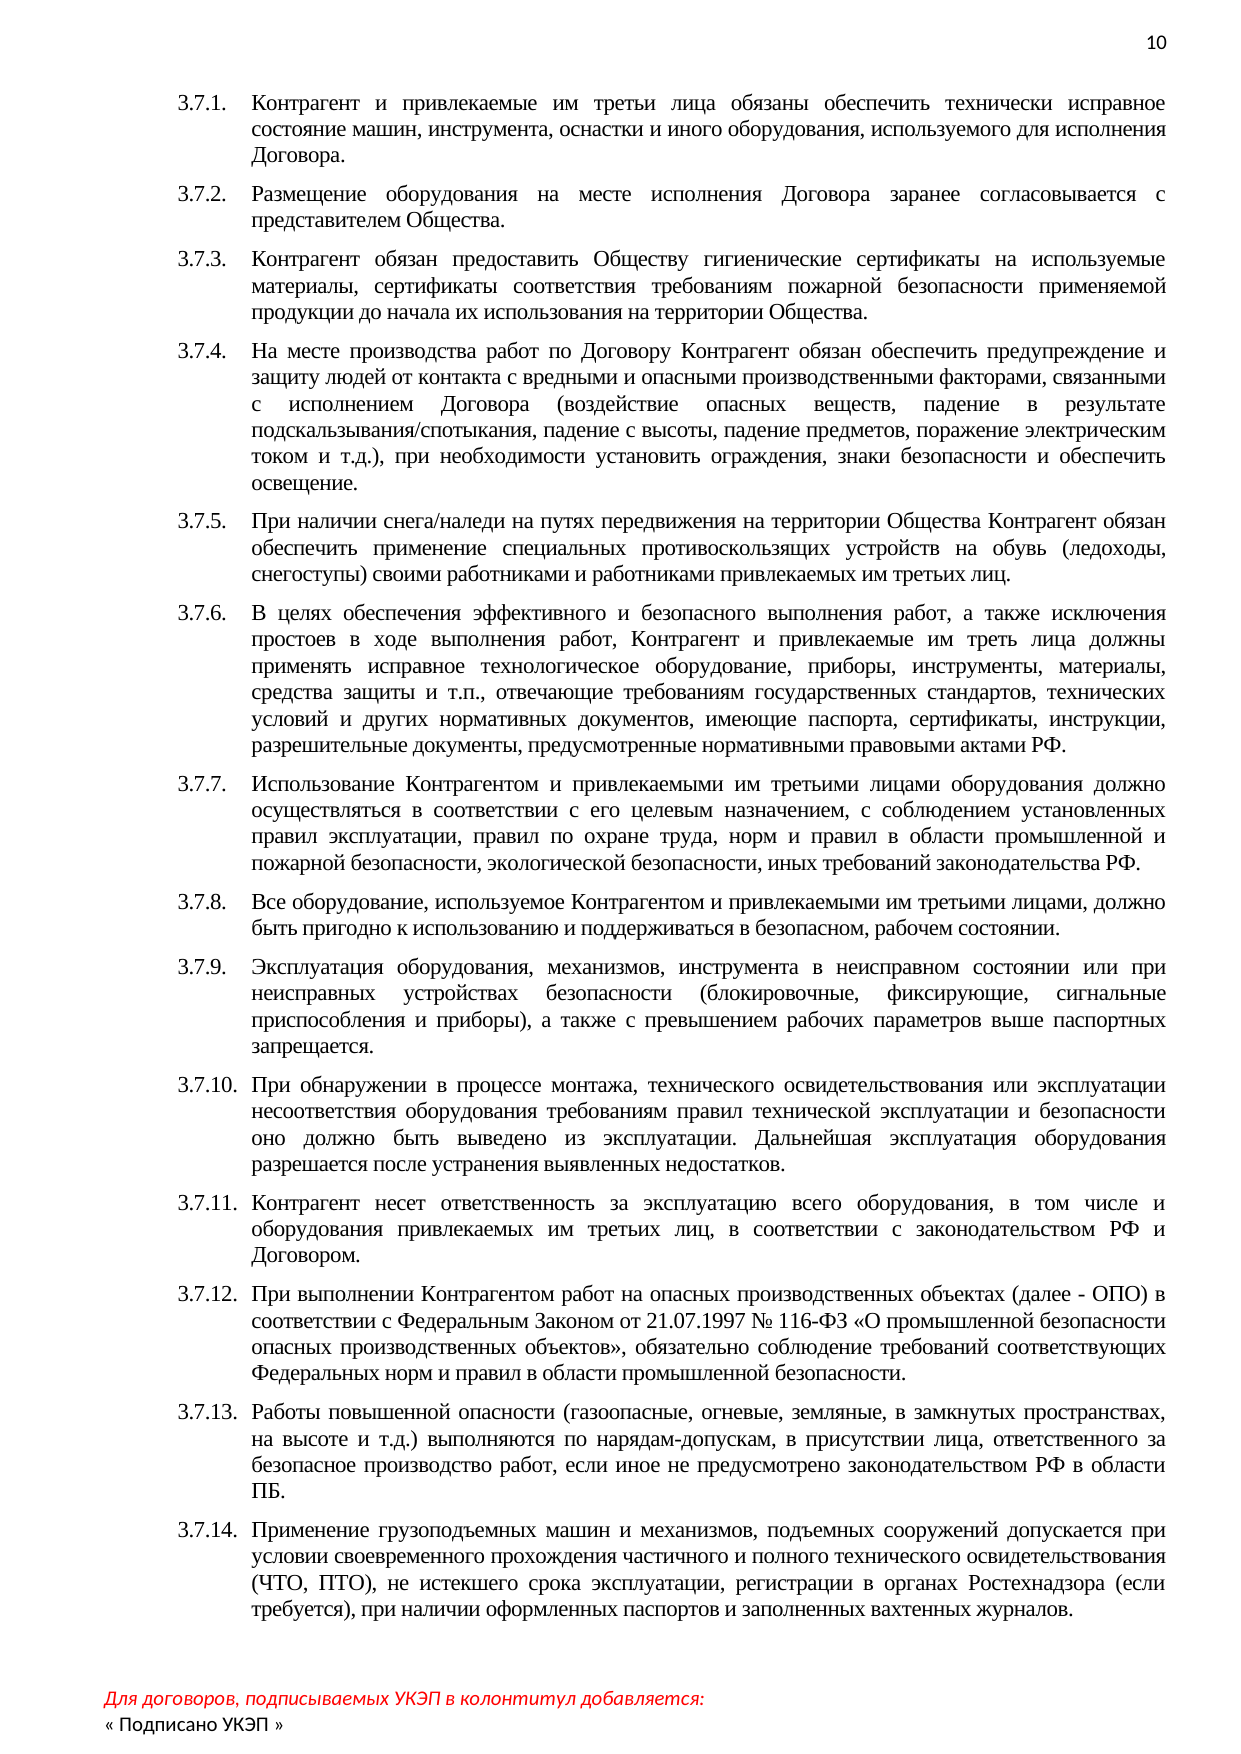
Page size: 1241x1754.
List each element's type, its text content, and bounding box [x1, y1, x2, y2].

list Контрагент и привлекаемые им третьи лица обязаны обеспечить технически исправное состояние машин, инструмента, оснастки и иного оборудования, используемого для исполнения Договора. [177, 89, 1167, 168]
list Использование Контрагентом и привлекаемыми им третьими лицами оборудования должно осуществляться в соответствии с его целевым назначением, с соблюдением установленных правил эксплуатации, правил по охране труда, норм и правил в области промышленной и пожарной безопасности, экологической безопасности, иных требований законодательства РФ. [177, 770, 1167, 875]
list Размещение оборудования на месте исполнения Договора заранее согласовывается с представителем Общества. [177, 180, 1167, 233]
list При выполнении Контрагентом работ на опасных производственных объектах (далее - ОПО) в соответствии с Федеральным Законом от 21.07.1997 № 116-ФЗ «О промышленной безопасности опасных производственных объектов», обязательно соблюдение требований соответствующих Федеральных норм и правил в области промышленной безопасности. [177, 1280, 1167, 1386]
list В целях обеспечения эффективного и безопасного выполнения работ, а также исключения простоев в ходе выполнения работ, Контрагент и привлекаемые им треть лица должны применять исправное технологическое оборудование, приборы, инструменты, материалы, средства защиты и т.п., отвечающие требованиям государственных стандартов, технических условий и других нормативных документов, имеющие паспорта, сертификаты, инструкции, разрешительные документы, предусмотренные нормативными правовыми актами РФ. [177, 599, 1167, 757]
list При обнаружении в процессе монтажа, технического освидетельствования или эксплуатации несоответствия оборудования требованиям правил технической эксплуатации и безопасности оно должно быть выведено из эксплуатации. Дальнейшая эксплуатация оборудования разрешается после устранения выявленных недостатков. [177, 1071, 1167, 1176]
list Контрагент несет ответственность за эксплуатацию всего оборудования, в том числе и оборудования привлекаемых им третьих лиц, в соответствии с законодательством РФ и Договором. [177, 1189, 1167, 1268]
list При наличии снега/наледи на путях передвижения на территории Общества Контрагент обязан обеспечить применение специальных противоскользящих устройств на обувь (ледоходы, снегоступы) своими работниками и работниками привлекаемых им третьих лиц. [177, 508, 1167, 587]
list На месте производства работ по Договору Контрагент обязан обеспечить предупреждение и защиту людей от контакта с вредными и опасными производственными факторами, связанными с исполнением Договора (воздействие опасных веществ, падение в результате подскальзывания/спотыкания, падение с высоты, падение предметов, поражение электрическим током и т.д.), при необходимости установить ограждения, знаки безопасности и обеспечить освещение. [177, 337, 1167, 495]
list Работы повышенной опасности (газоопасные, огневые, земляные, в замкнутых пространствах, на высоте и т.д.) выполняются по нарядам-допускам, в присутствии лица, ответственного за безопасное производство работ, если иное не предусмотрено законодательством РФ в области ПБ. [177, 1398, 1167, 1504]
list Все оборудование, используемое Контрагентом и привлекаемыми им третьими лицами, должно быть пригодно к использованию и поддерживаться в безопасном, рабочем состоянии. [177, 888, 1167, 940]
list Контрагент обязан предоставить Обществу гигиенические сертификаты на используемые материалы, сертификаты соответствия требованиям пожарной безопасности применяемой продукции до начала их использования на территории Общества. [177, 245, 1167, 324]
list Эксплуатация оборудования, механизмов, инструмента в неисправном состоянии или при неисправных устройствах безопасности (блокировочные, фиксирующие, сигнальные приспособления и приборы), а также с превышением рабочих параметров выше паспортных запрещается. [177, 953, 1167, 1058]
list Применение грузоподъемных машин и механизмов, подъемных сооружений допускается при условии своевременного прохождения частичного и полного технического освидетельствования (ЧТО, ПТО), не истекшего срока эксплуатации, регистрации в органах Ростехнадзора (если требуется), при наличии оформленных паспортов и заполненных вахтенных журналов. [177, 1516, 1167, 1622]
